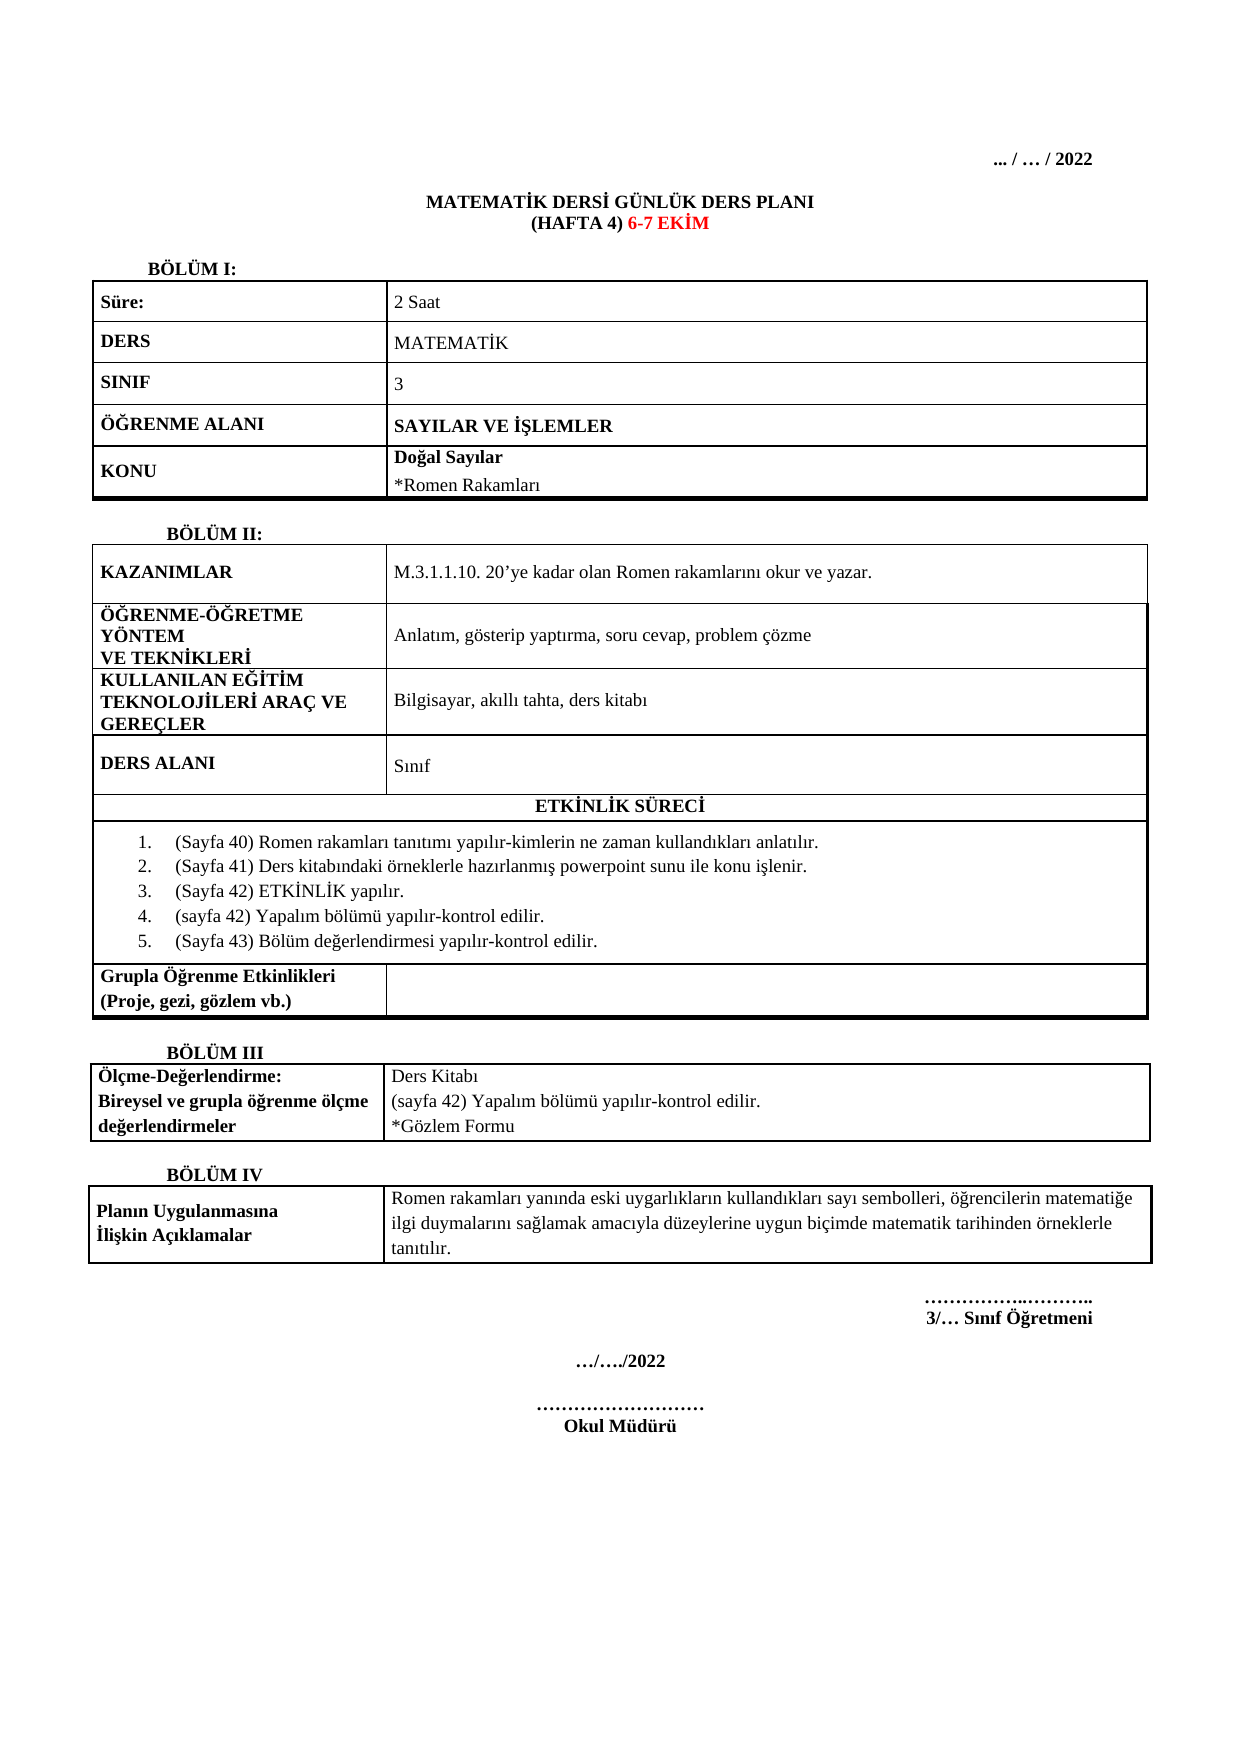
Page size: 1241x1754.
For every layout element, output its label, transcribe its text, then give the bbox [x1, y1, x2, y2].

table_header Ölçme-Değerlendirme: Bireysel ve grupla öğrenme ölçme değerlendirmeler [92, 1065, 383, 1140]
table_cell Sınıf [387, 736, 1146, 793]
text (HAFTA 4) 6-7 EKİM [148, 212, 1093, 234]
table_cell ETKİNLİK SÜRECİ [94, 795, 1146, 820]
table_cell SINIF [94, 363, 386, 403]
text …/…./2022 [148, 1350, 1093, 1372]
text ... / … / 2022 [148, 148, 1093, 169]
table_header M.3.1.1.10. 20’ye kadar olan Romen rakamlarını okur ve yazar. [387, 545, 1147, 603]
table_cell KONU [94, 447, 386, 496]
text 3/… Sınıf Öğretmeni [148, 1307, 1093, 1329]
table_header Süre: [94, 282, 386, 321]
subtitle BÖLÜM III [148, 1042, 1093, 1063]
table_cell ÖĞRENME ALANI [94, 405, 386, 445]
text BÖLÜM I: [148, 258, 1093, 279]
table_cell 3 [388, 363, 1146, 403]
text MATEMATİK DERSİ GÜNLÜK DERS PLANI [148, 191, 1093, 212]
table_cell KULLANILAN EĞİTİM TEKNOLOJİLERİ ARAÇ VE GEREÇLER [93, 669, 386, 734]
table_cell SAYILAR VE İŞLEMLER [388, 405, 1146, 445]
table_cell (Sayfa 40) Romen rakamları tanıtımı yapılır-kimlerin ne zaman kullandıkları anlatılır. (Sayfa 41) Ders kitabındaki örneklerle hazırlanmış powerpoint sunu ile konu işlenir. (Sayfa 42) ETKİNLİK yapılır. (sayfa 42) Yapalım bölümü yapılır-kontrol edilir. (Sayfa 43) Bölüm değerlendirmesi yapılır-kontrol edilir. [94, 822, 1146, 963]
table_cell Bilgisayar, akıllı tahta, ders kitabı [387, 669, 1146, 734]
table_header Planın Uygulanmasına İlişkin Açıklamalar [90, 1187, 383, 1262]
table_cell Grupla Öğrenme Etkinlikleri (Proje, gezi, gözlem vb.) [94, 965, 386, 1015]
table_header KAZANIMLAR [93, 545, 386, 603]
table_header Romen rakamları yanında eski uygarlıkların kullandıkları sayı sembolleri, öğrencilerin matematiğe ilgi duymalarını sağlamak amacıyla düzeylerine uygun biçimde matematik tarihinden örneklerle tanıtılır. [385, 1187, 1150, 1262]
text Okul Müdürü [148, 1415, 1093, 1436]
table_cell Anlatım, gösterip yaptırma, soru cevap, problem çözme [387, 604, 1146, 668]
text ……………………… [148, 1393, 1093, 1415]
text BÖLÜM II: [148, 522, 1093, 544]
subtitle BÖLÜM IV [148, 1163, 1093, 1185]
table_cell Doğal Sayılar *Romen Rakamları [388, 447, 1146, 496]
table_cell DERS [94, 322, 386, 362]
table_header 2 Saat [388, 282, 1146, 321]
table_cell DERS ALANI [94, 736, 386, 793]
table_cell ÖĞRENME-ÖĞRETME YÖNTEM VE TEKNİKLERİ [93, 604, 386, 668]
table_cell MATEMATİK [388, 322, 1146, 362]
text ……………..……….. [148, 1286, 1093, 1307]
table_header Ders Kitabı (sayfa 42) Yapalım bölümü yapılır-kontrol edilir. *Gözlem Formu [385, 1065, 1149, 1140]
table_cell [387, 965, 1146, 1015]
